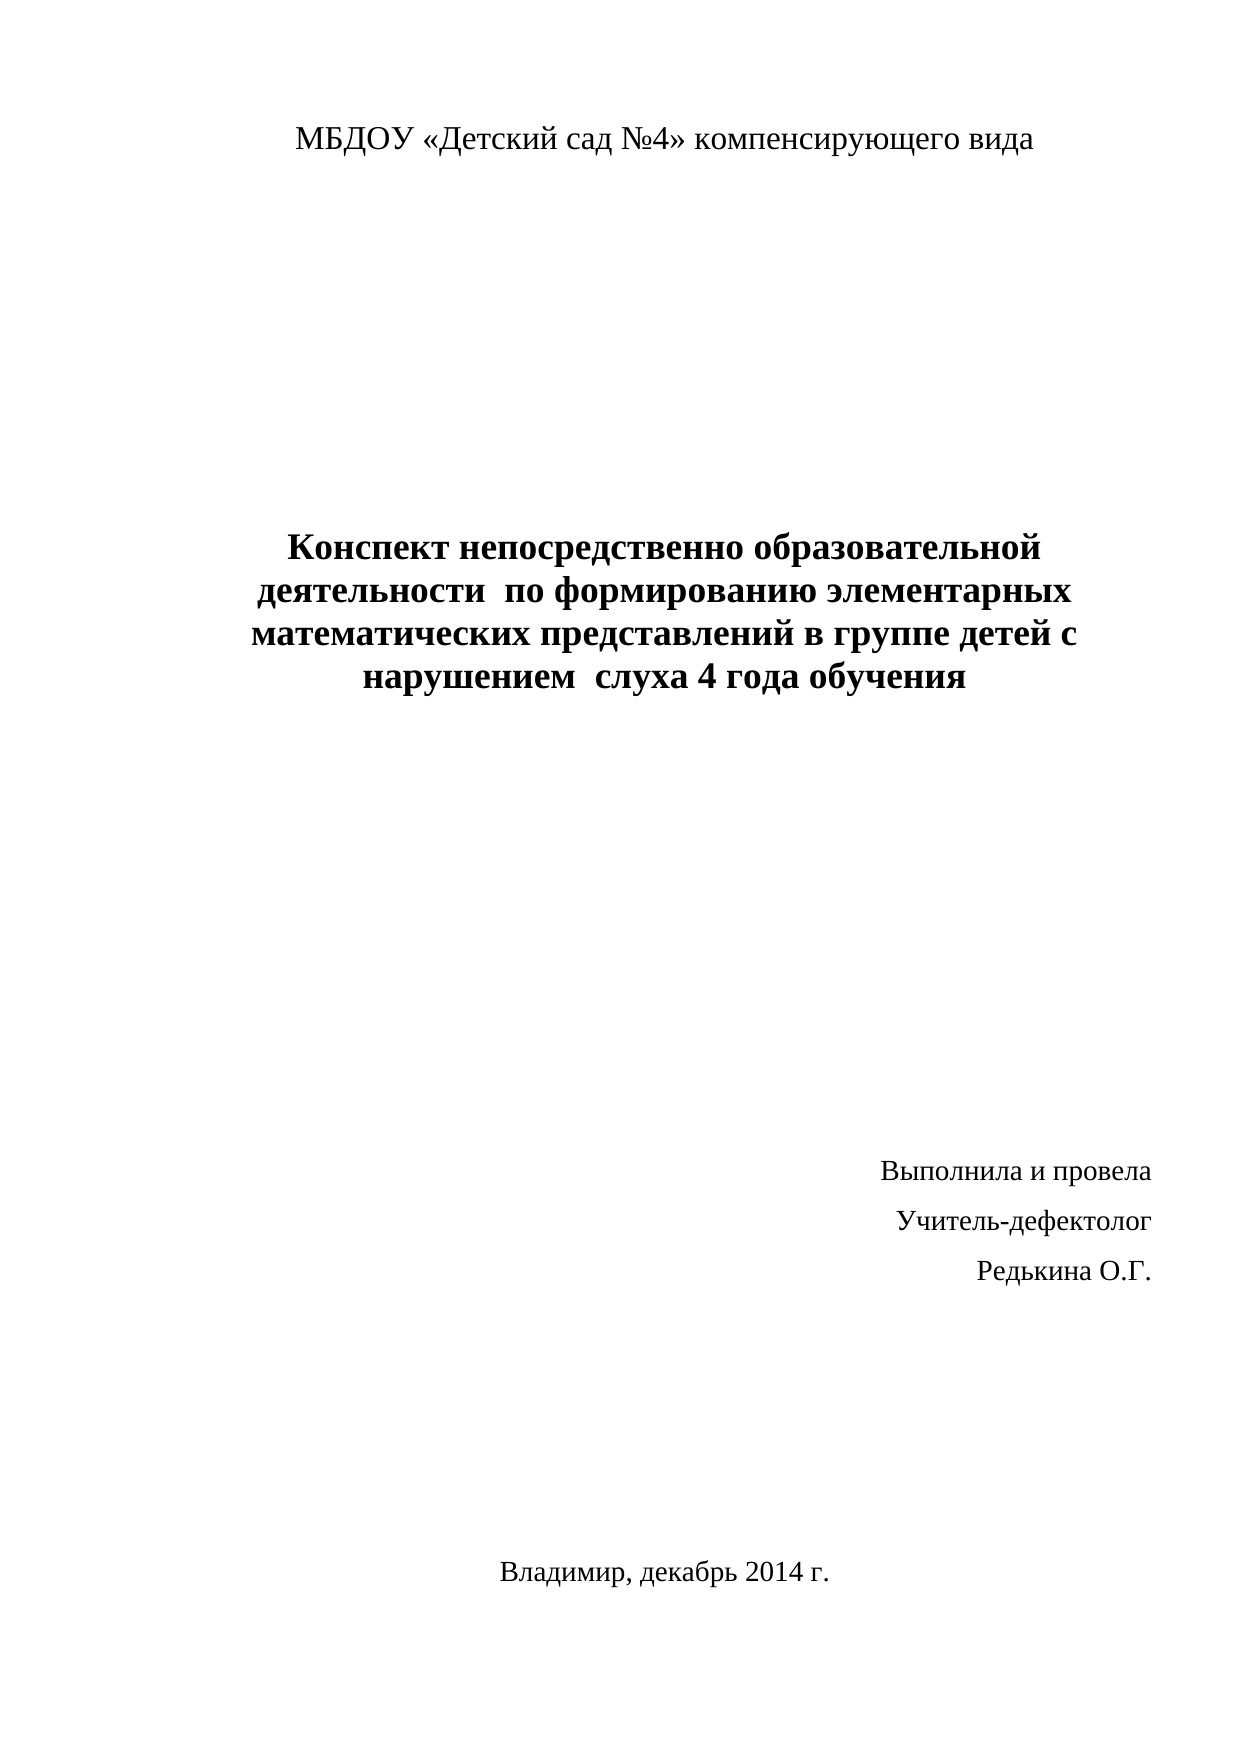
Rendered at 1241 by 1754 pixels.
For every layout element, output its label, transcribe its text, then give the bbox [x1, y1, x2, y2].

text Учитель-дефектолог [177, 1203, 1152, 1236]
text МБДОУ «Детский сад №4» компенсирующего вида [177, 118, 1152, 156]
text Владимир, декабрь 2014 г. [177, 1554, 1152, 1588]
text Редькина О.Г. [177, 1253, 1152, 1287]
text Выполнила и провела [177, 1153, 1152, 1186]
text Конспект непосредственно образовательной деятельности по формированию элементарных математических представлений в группе детей с нарушением слуха 4 года обучения [177, 524, 1152, 697]
